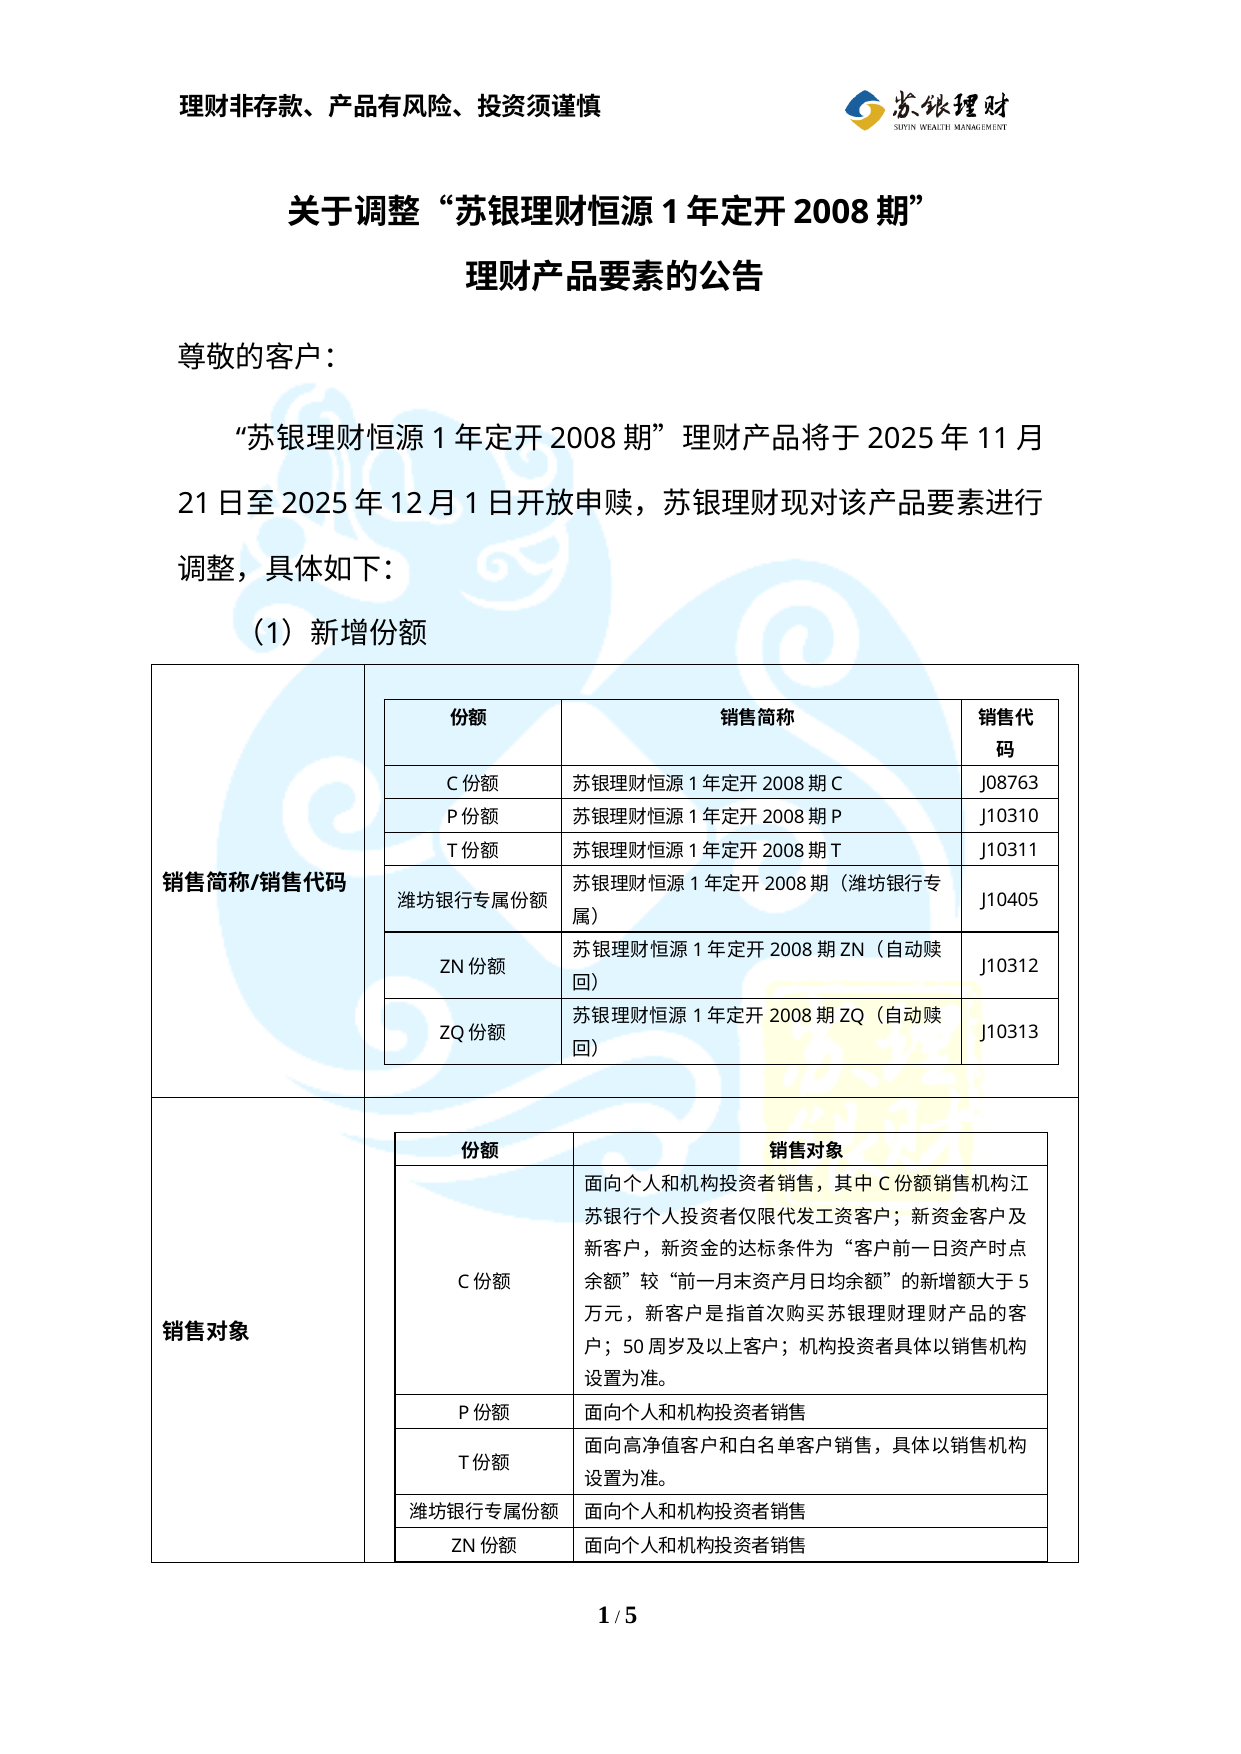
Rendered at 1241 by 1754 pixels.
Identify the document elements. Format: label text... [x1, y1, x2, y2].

text 尊敬的客户： [177, 323, 1053, 388]
text “苏银理财恒源1年定开2008期”理财产品将于2025年11月21日至2025年12月1日开放申赎，苏银理财现对该产品要素进行调整，具体如下： [177, 404, 1045, 599]
table_header [365, 665, 1078, 1097]
text 理财产品要素的公告 [177, 241, 1053, 306]
table_header 销售简称/销售代码 [152, 665, 364, 1097]
list （1）新增份额 [177, 599, 1053, 664]
text 关于调整“苏银理财恒源1年定开2008期” [177, 176, 1053, 241]
table_cell [365, 1098, 1078, 1562]
picture [820, 73, 1039, 143]
table_cell 销售对象 [152, 1098, 364, 1562]
